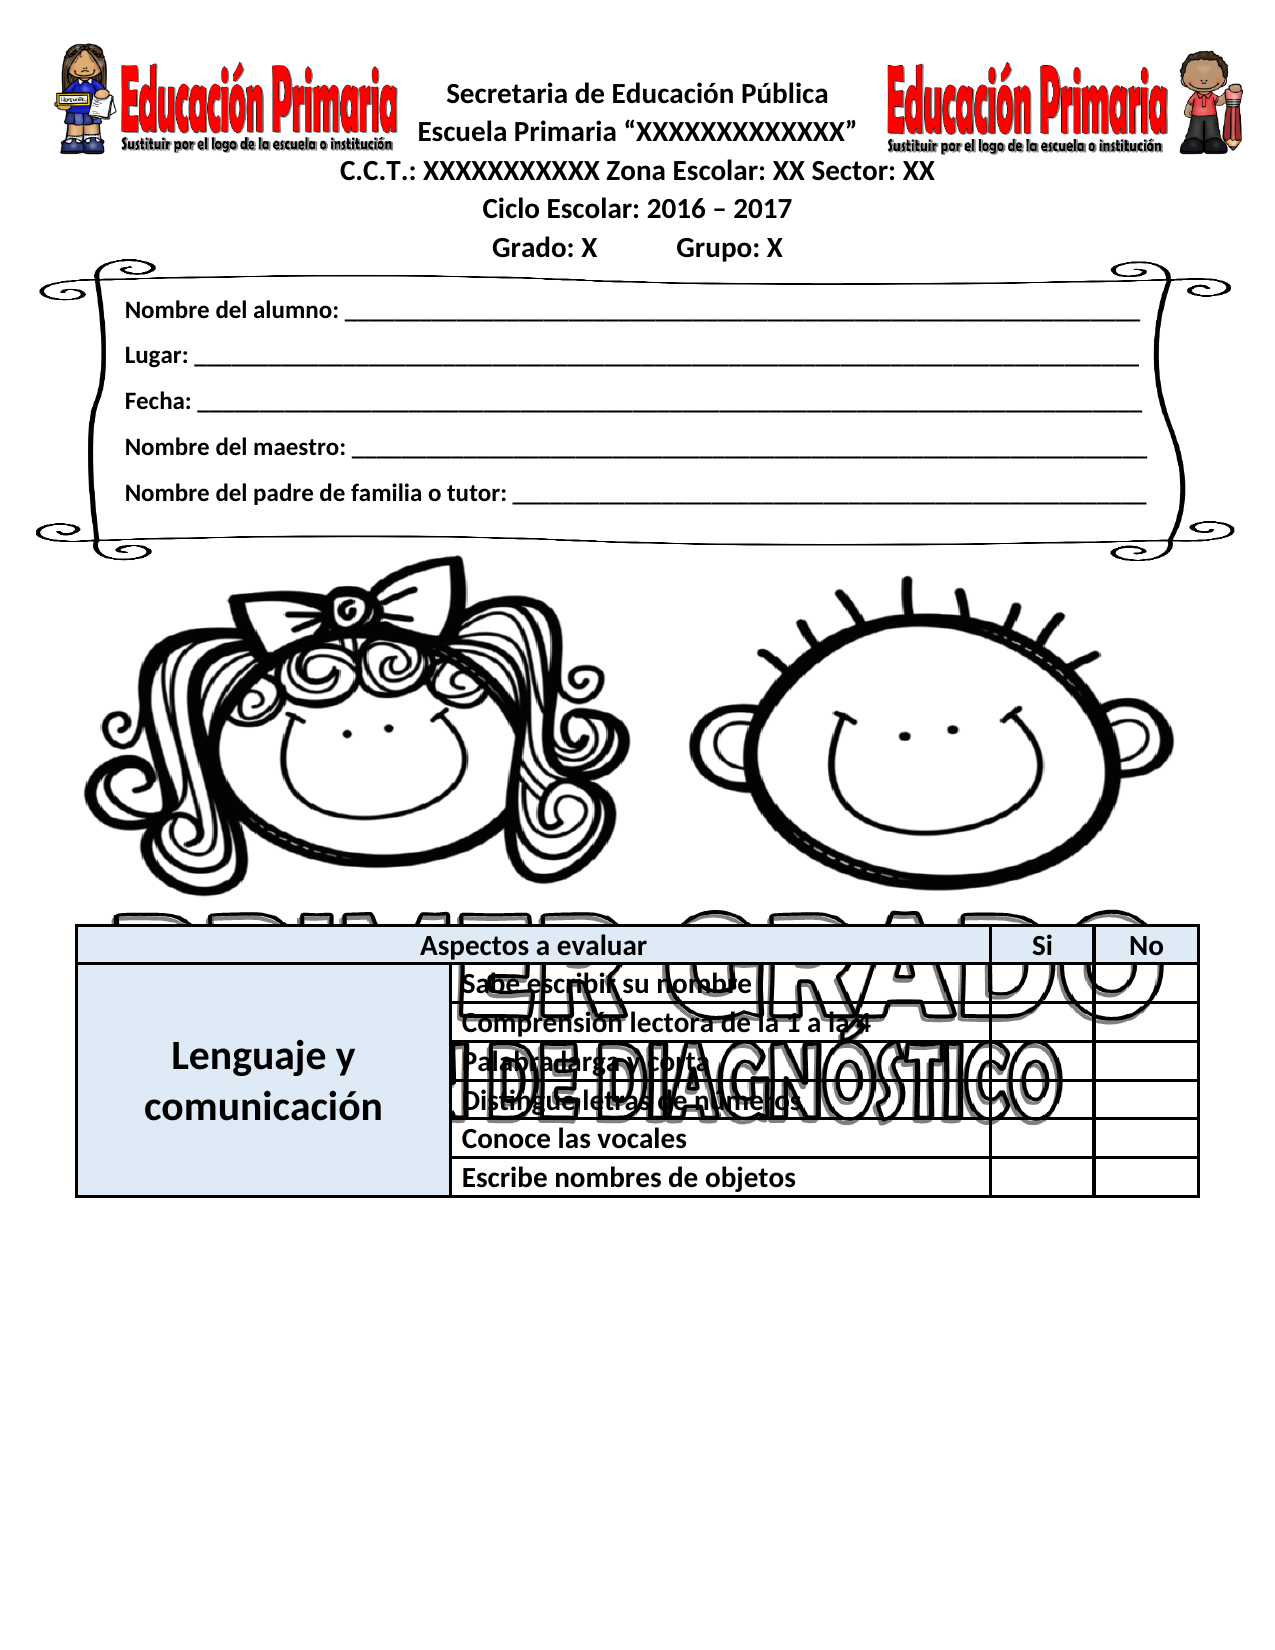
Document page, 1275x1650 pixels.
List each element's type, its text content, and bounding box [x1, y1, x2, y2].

text C.C.T.: XXXXXXXXXXX Zona Escolar: XX Sector: XX [75, 152, 1200, 187]
picture [36, 259, 1235, 1126]
table_cell Palabra larga y corta [452, 1043, 989, 1078]
table_cell [1096, 1004, 1197, 1040]
table_cell [992, 965, 1092, 1001]
table_cell Sabe escribir su nombre [452, 965, 989, 1001]
table_cell Escribe nombres de objetos [452, 1159, 989, 1195]
table_cell [992, 1120, 1092, 1156]
table_header Nombre del alumno: ________________________________________________________________ Lugar: ____________________________________________________________________________ Fecha: ____________________________________________________________________________ Nombre del maestro: ________________________________________________________________ Nombre del padre de familia o tutor: ___________________________________________________ [113, 294, 1162, 521]
picture [53, 42, 398, 155]
text Ciclo Escolar: 2016 – 2017 [75, 190, 1200, 226]
table_cell Comprensión lectora de la 1 a la 4 [452, 1004, 989, 1040]
table_cell [1096, 965, 1197, 1001]
table_cell Lenguaje y comunicación [78, 965, 449, 1195]
text Grado: X Grupo: X [75, 229, 1200, 264]
table_cell [992, 1004, 1092, 1040]
table_header No [1096, 927, 1197, 962]
table_cell [992, 1082, 1092, 1117]
table_header Aspectos a evaluar [78, 927, 989, 962]
table_cell [1096, 1082, 1197, 1117]
text Secretaria de Educación Pública [75, 75, 1200, 111]
table_cell [1096, 1120, 1197, 1156]
table_cell [992, 1159, 1092, 1195]
table_header Si [992, 927, 1092, 962]
table_cell Distingue letras de números [452, 1082, 989, 1117]
table_cell Conoce las vocales [452, 1120, 989, 1156]
text Escuela Primaria “XXXXXXXXXXXXX” [75, 113, 1200, 149]
table_cell [1096, 1043, 1197, 1078]
picture [887, 50, 1244, 155]
table_cell [1096, 1159, 1197, 1195]
table_cell [992, 1043, 1092, 1078]
